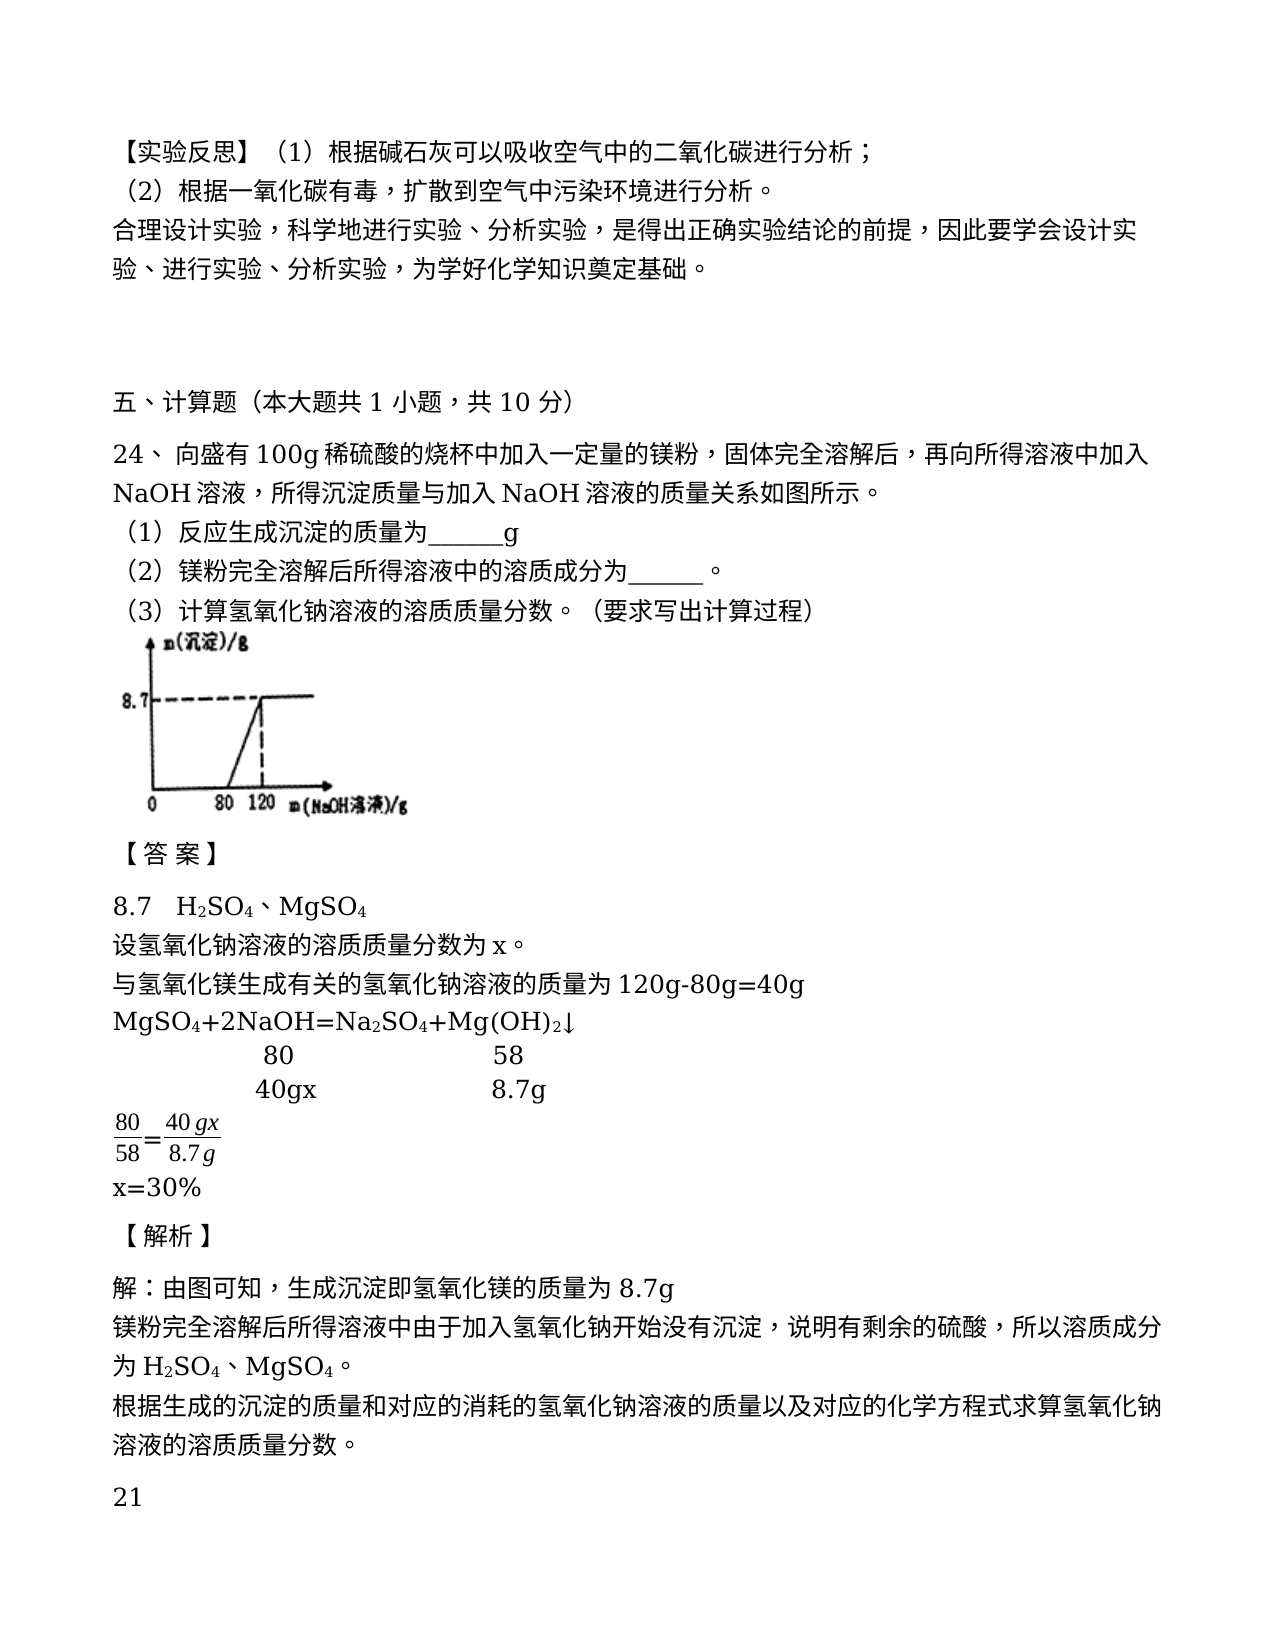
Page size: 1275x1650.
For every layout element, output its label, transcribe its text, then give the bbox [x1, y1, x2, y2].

text 【 解析 】 [112, 1219, 1163, 1253]
text 五、计算题（本大题共 1 小题，共 10 分） [112, 385, 1163, 419]
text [112, 134, 1163, 286]
picture [112, 631, 408, 820]
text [112, 1271, 1163, 1461]
text 【 答 案 】 [112, 837, 1163, 871]
text 8.7 H2SO4、MgSO4 设氢氧化钠溶液的溶质质量分数为x。 与氢氧化镁生成有关的氢氧化钠溶液的质量为120g-80g=40g MgSO4+2NaOH=Na2SO4+Mg(OH)2↓ 80 58 40gx 8.7g = x=30% [112, 888, 1163, 1202]
text 24、 向盛有100g稀硫酸的烧杯中加入一定量的镁粉，固体完全溶解后，再向所得溶液中加入NaOH溶液，所得沉淀质量与加入NaOH溶液的质量关系如图所示。 （1）反应生成沉淀的质量为______g （2）镁粉完全溶解后所得溶液中的溶质成分为______。 （3）计算氢氧化钠溶液的溶质质量分数。（要求写出计算过程） [112, 437, 1163, 819]
